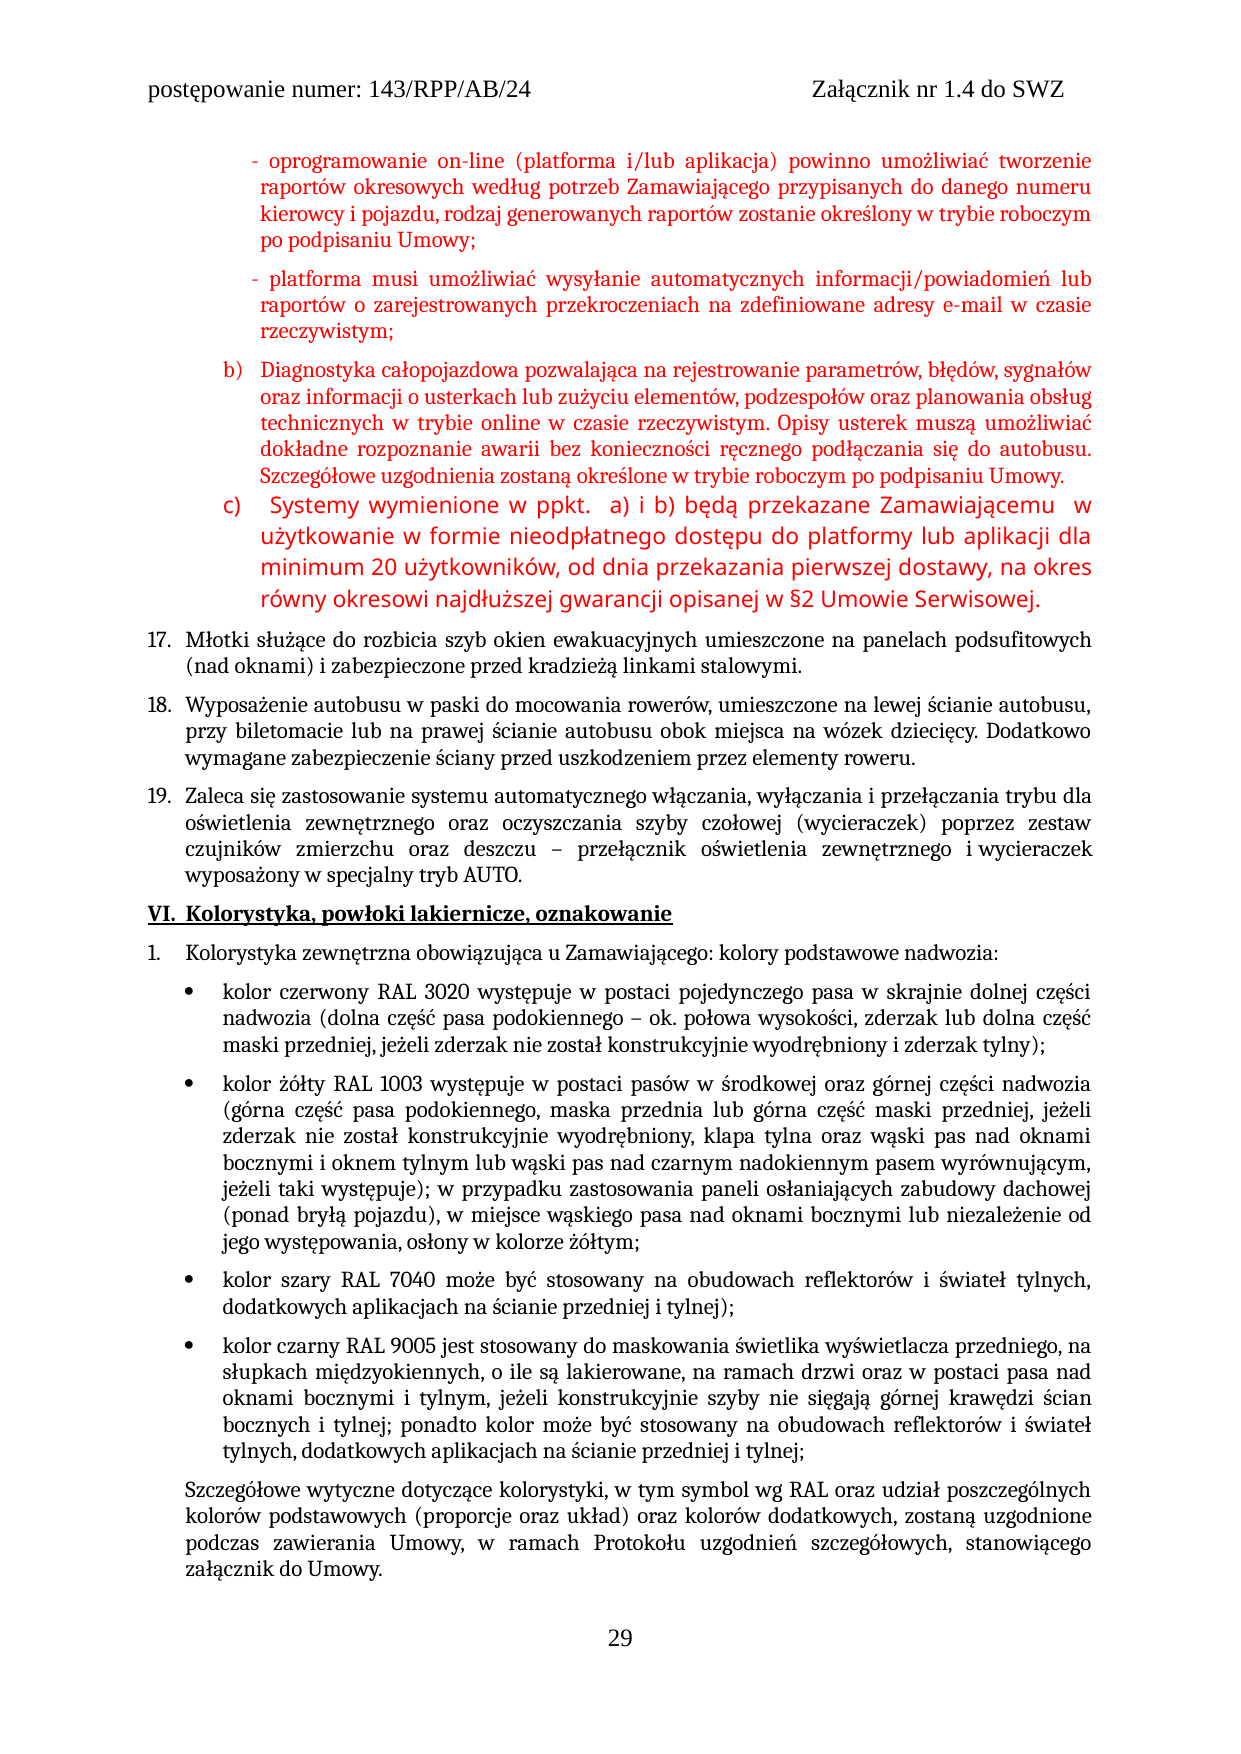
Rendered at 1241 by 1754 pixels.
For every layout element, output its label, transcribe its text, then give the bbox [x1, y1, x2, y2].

list Diagnostyka całopojazdowa pozwalająca na rejestrowanie parametrów, błędów, sygnałów oraz informacji o usterkach lub zużyciu elementów, podzespołów oraz planowania obsług technicznych w trybie online w czasie rzeczywistym. Opisy usterek muszą umożliwiać dokładne rozpoznanie awarii bez konieczności ręcznego podłączania się do autobusu. Szczegółowe uzgodnienia zostaną określone w trybie roboczym po podpisaniu Umowy. [223, 357, 1093, 489]
text VI. Kolorystyka, powłoki lakiernicze, oznakowanie [148, 901, 1093, 927]
list kolor czarny RAL 9005 jest stosowany do maskowania świetlika wyświetlacza przedniego, na słupkach międzyokiennych, o ile są lakierowane, na ramach drzwi oraz w postaci pasa nad oknami bocznymi i tylnym, jeżeli konstrukcyjnie szyby nie sięgają górnej krawędzi ścian bocznych i tylnej; ponadto kolor może być stosowany na obudowach reflektorów i świateł tylnych, dodatkowych aplikacjach na ścianie przedniej i tylnej; [185, 1332, 1093, 1464]
text - platforma musi umożliwiać wysyłanie automatycznych informacji/powiadomień lub raportów o zarejestrowanych przekroczeniach na zdefiniowane adresy e-mail w czasie rzeczywistym; [251, 266, 1093, 344]
list kolor czerwony RAL 3020 występuje w postaci pojedynczego pasa w skrajnie dolnej części nadwozia (dolna część pasa podokiennego – ok. połowa wysokości, zderzak lub dolna część maski przedniej, jeżeli zderzak nie został konstrukcyjnie wyodrębniony i zderzak tylny); [185, 979, 1093, 1058]
list Systemy wymienione w ppkt. a) i b) będą przekazane Zamawiającemu w użytkowanie w formie nieodpłatnego dostępu do platformy lub aplikacji dla minimum 20 użytkowników, od dnia przekazania pierwszej dostawy, na okres równy okresowi najdłuższej gwarancji opisanej w §2 Umowie Serwisowej. [223, 489, 1093, 614]
list Młotki służące do rozbicia szyb okien ewakuacyjnych umieszczone na panelach podsufitowych (nad oknami) i zabezpieczone przed kradzieżą linkami stalowymi. [148, 626, 1093, 679]
text - oprogramowanie on-line (platforma i/lub aplikacja) powinno umożliwiać tworzenie raportów okresowych według potrzeb Zamawiającego przypisanych do danego numeru kierowcy i pojazdu, rodzaj generowanych raportów zostanie określony w trybie roboczym po podpisaniu Umowy; [251, 148, 1093, 253]
text Szczegółowe wytyczne dotyczące kolorystyki, w tym symbol wg RAL oraz udział poszczególnych kolorów podstawowych (proporcje oraz układ) oraz kolorów dodatkowych, zostaną uzgodnione podczas zawierania Umowy, w ramach Protokołu uzgodnień szczegółowych, stanowiącego załącznik do Umowy. [185, 1477, 1093, 1582]
list kolor żółty RAL 1003 występuje w postaci pasów w środkowej oraz górnej części nadwozia (górna część pasa podokiennego, maska przednia lub górna część maski przedniej, jeżeli zderzak nie został konstrukcyjnie wyodrębniony, klapa tylna oraz wąski pas nad oknami bocznymi i oknem tylnym lub wąski pas nad czarnym nadokiennym pasem wyrównującym, jeżeli taki występuje); w przypadku zastosowania paneli osłaniających zabudowy dachowej (ponad bryłą pojazdu), w miejsce wąskiego pasa nad oknami bocznymi lub niezależenie od jego występowania, osłony w kolorze żółtym; [185, 1070, 1093, 1255]
list Wyposażenie autobusu w paski do mocowania rowerów, umieszczone na lewej ścianie autobusu, przy biletomacie lub na prawej ścianie autobusu obok miejsca na wózek dziecięcy. Dodatkowo wymagane zabezpieczenie ściany przed uszkodzeniem przez elementy roweru. [148, 692, 1093, 771]
list kolor szary RAL 7040 może być stosowany na obudowach reflektorów i świateł tylnych, dodatkowych aplikacjach na ścianie przedniej i tylnej); [185, 1267, 1093, 1320]
list Kolorystyka zewnętrzna obowiązująca u Zamawiającego: kolory podstawowe nadwozia: [148, 940, 1093, 966]
list Zaleca się zastosowanie systemu automatycznego włączania, wyłączania i przełączania trybu dla oświetlenia zewnętrznego oraz oczyszczania szyby czołowej (wycieraczek) poprzez zestaw czujników zmierzchu oraz deszczu – przełącznik oświetlenia zewnętrznego i wycieraczek wyposażony w specjalny tryb AUTO. [148, 783, 1093, 888]
